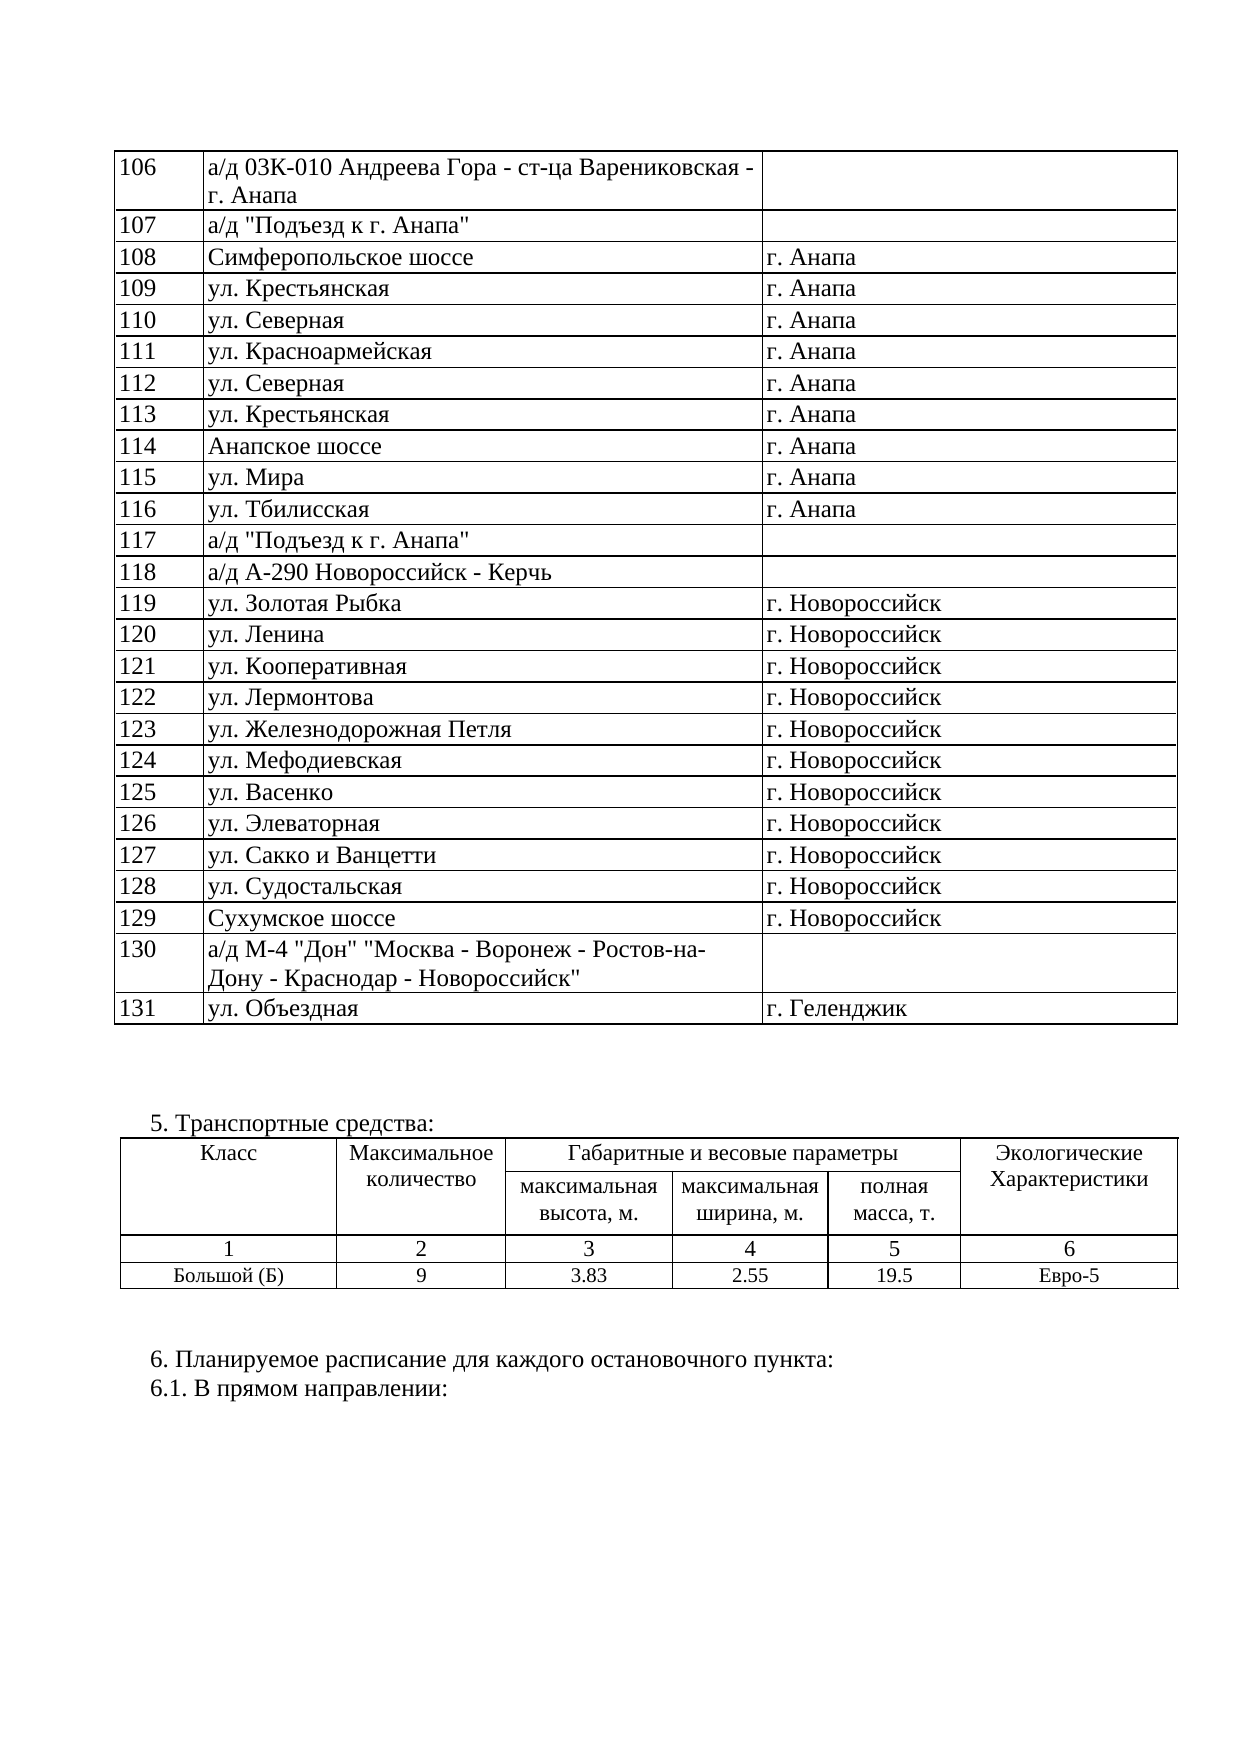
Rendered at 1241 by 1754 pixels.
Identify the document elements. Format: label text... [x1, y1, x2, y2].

table_cell 19.5 [829, 1263, 960, 1287]
table_cell г. Новороссийск [763, 838, 1177, 870]
table_cell ул. Судостальская [204, 871, 762, 901]
table_cell г. Новороссийск [763, 650, 1177, 681]
table_cell [763, 555, 1177, 587]
table_cell [763, 209, 1177, 241]
table_header Класс [121, 1139, 336, 1234]
text 6. Планируемое расписание для каждого остановочного пункта: [150, 1344, 1090, 1373]
table_cell 125 [115, 776, 203, 807]
table_cell г. Новороссийск [763, 807, 1177, 838]
table_cell ул. Васенко [204, 777, 762, 807]
table_cell г. Новороссийск [763, 681, 1177, 712]
table_cell 2 [337, 1236, 505, 1262]
table_cell ул. Тбилисская [204, 494, 762, 524]
table_cell а/д "Подъезд к г. Анапа" [204, 525, 762, 555]
table_cell 131 [115, 993, 203, 1023]
table_cell ул. Золотая Рыбка [204, 588, 762, 618]
table_cell г. Новороссийск [763, 901, 1177, 933]
table_cell 112 [115, 368, 203, 398]
table_cell [763, 524, 1177, 555]
table_cell ул. Красноармейская [204, 337, 762, 366]
table_header Максимальное количество [337, 1139, 505, 1234]
table_cell ул. Сакко и Ванцетти [204, 840, 762, 870]
table_cell а/д М-4 "Дон" "Москва - Воронеж - Ростов-на-Дону - Краснодар - Новороссийск" [204, 934, 762, 992]
table_cell а/д 03К-010 Андреева Гора - ст-ца Варениковская - г. Анапа [204, 152, 762, 209]
table_cell г. Анапа [763, 241, 1177, 272]
table_cell г. Геленджик [763, 992, 1177, 1023]
table_cell а/д "Подъезд к г. Анапа" [204, 211, 762, 241]
table_cell Сухумское шоссе [204, 903, 762, 933]
table_cell ул. Мира [204, 462, 762, 492]
table_cell 3.83 [506, 1263, 672, 1287]
table_cell 106 [115, 152, 203, 209]
table_cell г. Новороссийск [763, 744, 1177, 775]
table_cell 117 [115, 525, 203, 555]
table_cell ул. Кооперативная [204, 651, 762, 681]
table_cell 130 [115, 934, 203, 992]
table_cell 123 [115, 714, 203, 744]
table_cell г. Новороссийск [763, 618, 1177, 649]
text 6.1. В прямом направлении: [150, 1373, 1090, 1402]
table_cell 4 [673, 1236, 827, 1262]
table_cell ул. Элеваторная [204, 808, 762, 838]
table_cell г. Анапа [763, 304, 1177, 335]
table_cell 108 [115, 242, 203, 272]
table_cell г. Анапа [763, 366, 1177, 398]
table_cell 110 [115, 305, 203, 335]
table_cell 9 [337, 1263, 505, 1287]
table_cell 111 [115, 336, 203, 366]
table_cell 3 [506, 1236, 672, 1262]
table_cell 115 [115, 462, 203, 492]
table_cell а/д А-290 Новороссийск - Керчь [204, 557, 762, 587]
table_cell 129 [115, 902, 203, 933]
table_cell 127 [115, 839, 203, 870]
table_cell г. Новороссийск [763, 775, 1177, 807]
table_cell г. Анапа [763, 461, 1177, 492]
table_cell 124 [115, 745, 203, 775]
table_cell ул. Объездная [204, 993, 762, 1023]
table_cell максимальная высота, м. [506, 1172, 672, 1234]
table_cell г. Анапа [763, 398, 1177, 429]
table_cell 119 [115, 588, 203, 618]
table_cell 122 [115, 682, 203, 712]
table_cell 118 [115, 556, 203, 587]
table_cell 126 [115, 808, 203, 838]
table_cell 128 [115, 871, 203, 901]
table_cell [763, 933, 1177, 992]
table_cell ул. Крестьянская [204, 274, 762, 303]
table_cell 109 [115, 273, 203, 303]
table_cell максимальная ширина, м. [673, 1172, 827, 1234]
table_cell [763, 152, 1177, 209]
table_cell полная масса, т. [829, 1172, 960, 1234]
table_cell г. Новороссийск [763, 870, 1177, 901]
table_header Экологические Характеристики [961, 1139, 1177, 1234]
table_cell ул. Северная [204, 305, 762, 335]
table_cell ул. Железнодорожная Петля [204, 714, 762, 744]
table_cell 107 [115, 210, 203, 241]
table_cell ул. Лермонтова [204, 683, 762, 712]
table_cell 1 [121, 1236, 336, 1262]
table_cell 121 [115, 651, 203, 681]
table_cell 2.55 [673, 1263, 827, 1287]
table_cell 6 [961, 1236, 1177, 1262]
table_cell г. Анапа [763, 272, 1177, 303]
table_cell ул. Ленина [204, 620, 762, 649]
table_cell г. Новороссийск [763, 713, 1177, 744]
table_cell ул. Мефодиевская [204, 746, 762, 775]
table_header Габаритные и весовые параметры [506, 1139, 960, 1171]
table_cell ул. Северная [204, 368, 762, 398]
table_cell 113 [115, 399, 203, 429]
table_cell Большой (Б) [121, 1263, 336, 1287]
table_cell 114 [115, 430, 203, 461]
table_cell Анапское шоссе [204, 431, 762, 461]
table_cell ул. Крестьянская [204, 400, 762, 429]
table_cell 120 [115, 619, 203, 649]
table_cell 116 [115, 493, 203, 524]
table_cell г. Анапа [763, 492, 1177, 524]
table_cell Евро-5 [961, 1263, 1177, 1287]
table_cell 5 [829, 1236, 960, 1262]
table_cell г. Анапа [763, 429, 1177, 461]
table_cell Симферопольское шоссе [204, 242, 762, 272]
text 5. Транспортные средства: [150, 1108, 1090, 1137]
table_cell г. Новороссийск [763, 587, 1177, 618]
table_cell г. Анапа [763, 335, 1177, 366]
